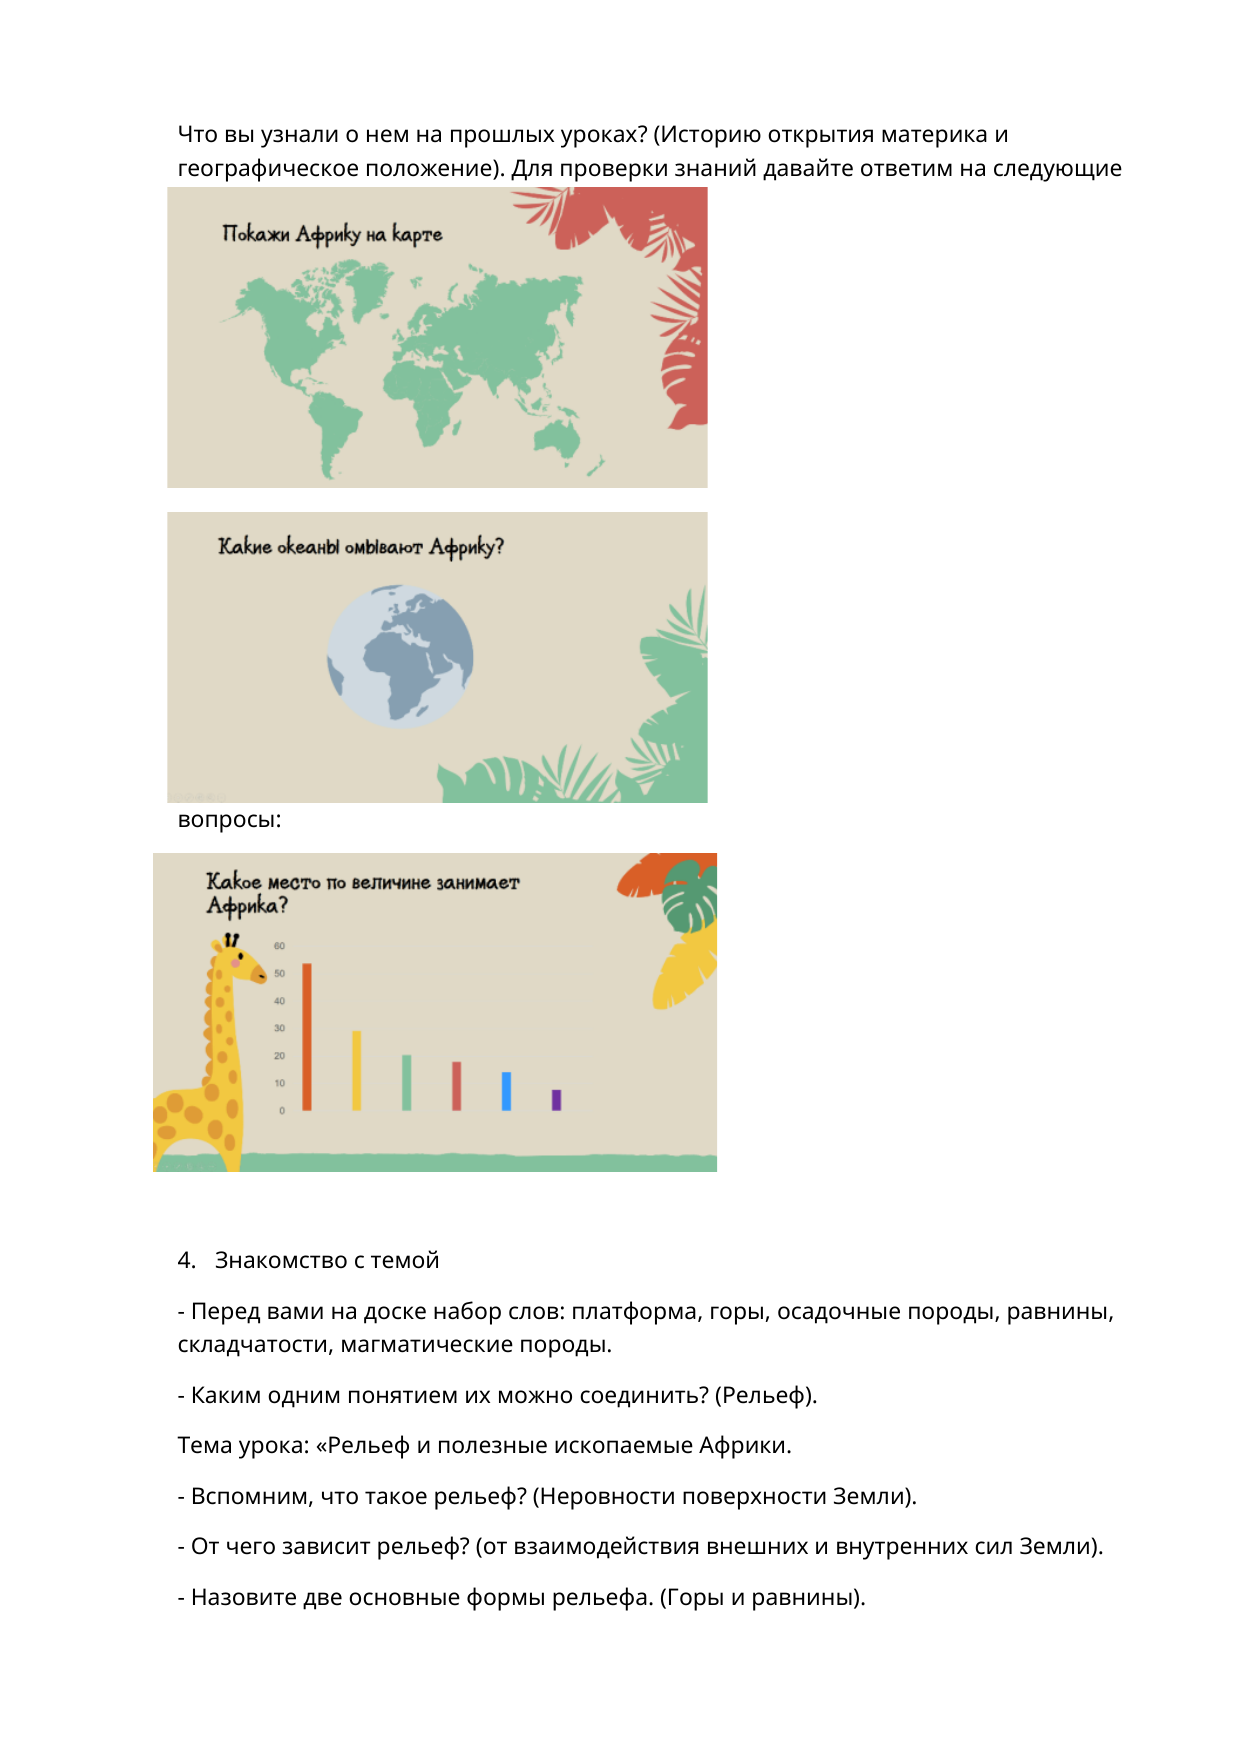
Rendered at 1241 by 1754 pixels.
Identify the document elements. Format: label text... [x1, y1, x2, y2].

picture [167, 187, 708, 488]
text - Вспомним, что такое рельеф? (Неровности поверхности Земли). [177, 1479, 1152, 1511]
text Тема урока: «Рельеф и полезные ископаемые Африки. [177, 1429, 1152, 1460]
text - Назовите две основные формы рельефа. (Горы и равнины). [177, 1580, 1152, 1612]
picture [167, 512, 708, 803]
picture [153, 853, 718, 1172]
list Знакомство с темой [177, 1244, 1152, 1275]
text - Перед вами на доске набор слов: платформа, горы, осадочные породы, равнины, складчатости, магматические породы. [177, 1294, 1152, 1359]
text - От чего зависит рельеф? (от взаимодействия внешних и внутренних сил Земли). [177, 1530, 1152, 1561]
text - Каким одним понятием их можно соединить? (Рельеф). [177, 1379, 1152, 1410]
